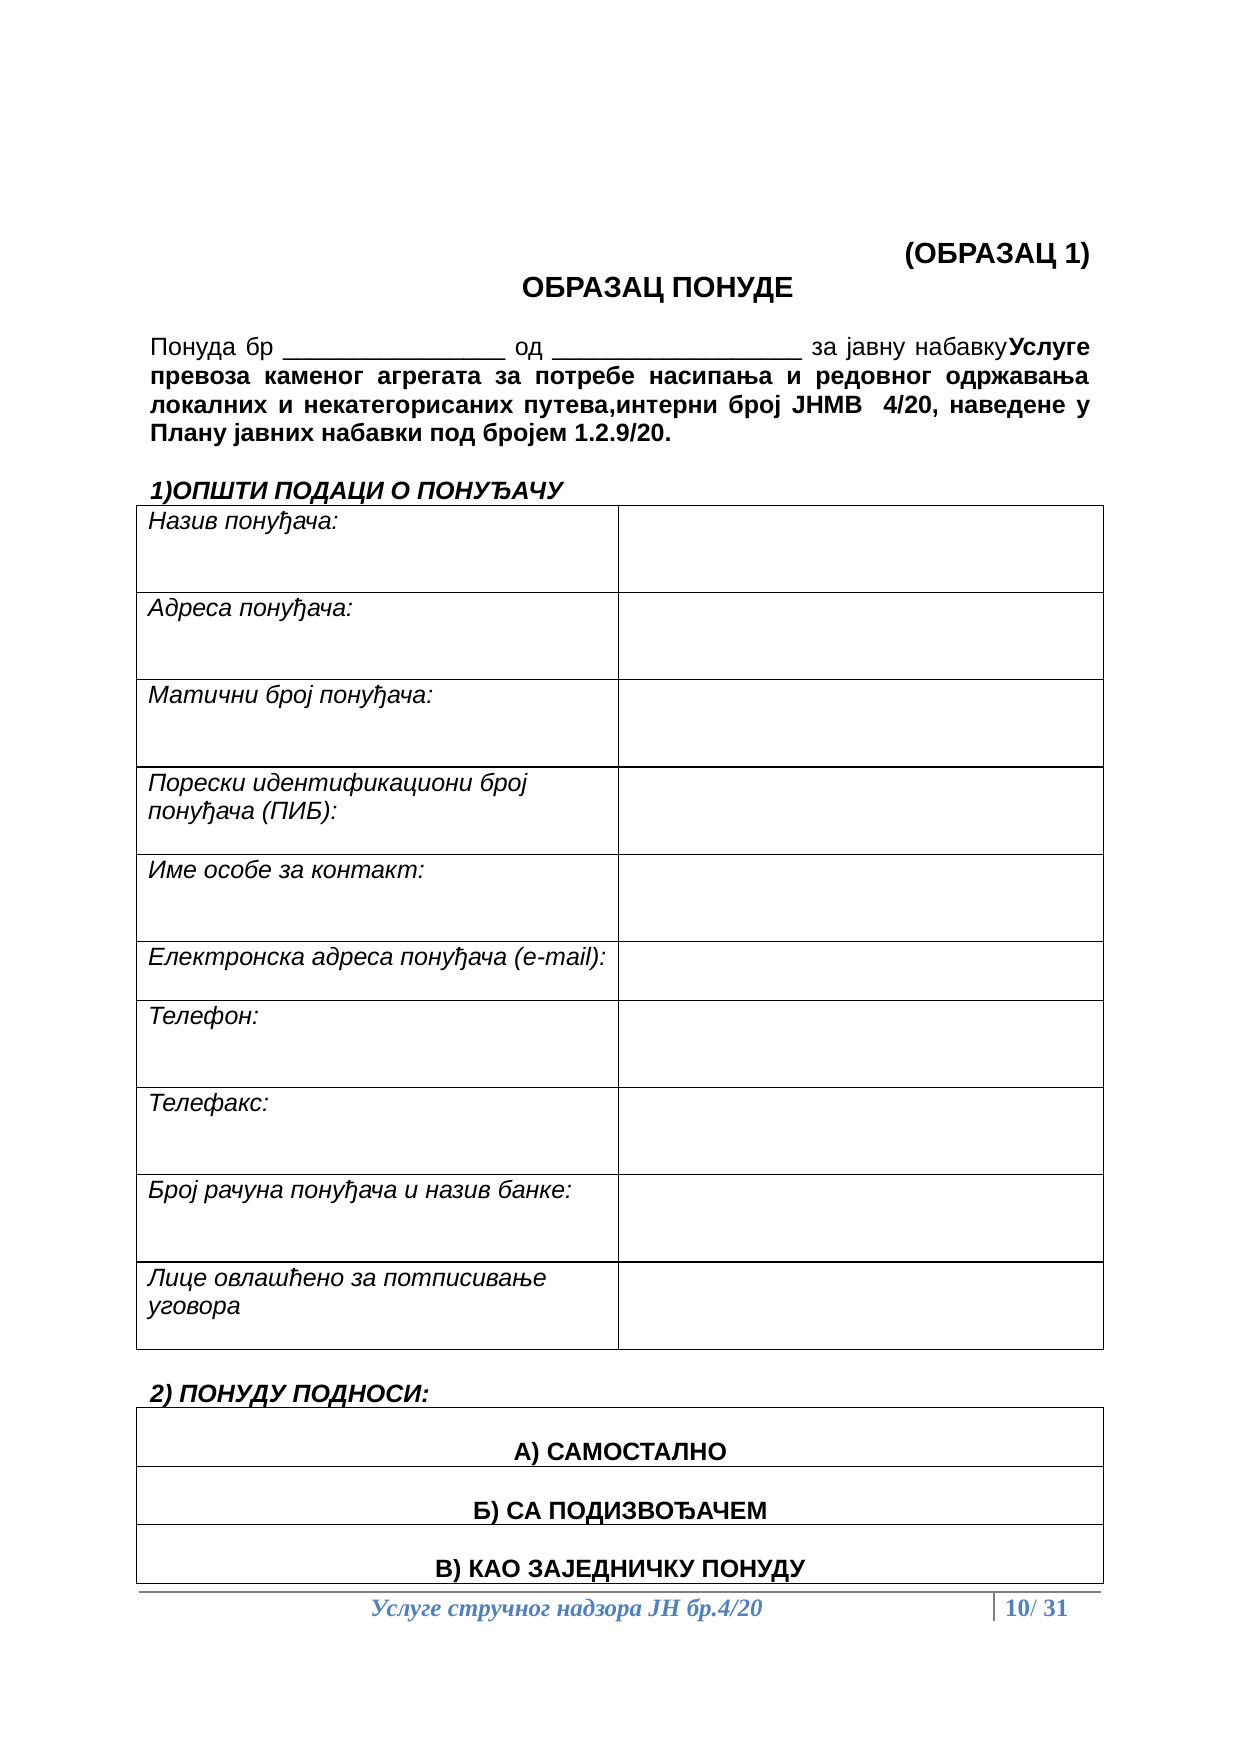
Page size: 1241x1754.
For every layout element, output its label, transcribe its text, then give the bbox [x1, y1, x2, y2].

table_cell Матични број понуђача: [137, 680, 618, 766]
text 1)ОПШТИ ПОДАЦИ О ПОНУЂАЧУ [150, 476, 1090, 504]
table_cell Име особе за контакт: [137, 855, 618, 941]
table_cell Електронска адреса понуђача (e-mail): [137, 942, 618, 999]
table_cell [619, 680, 1103, 766]
table_cell Телефон: [137, 1001, 618, 1087]
table_cell Телефакс: [137, 1088, 618, 1174]
table_header [619, 506, 1103, 592]
table_cell Лице овлашћено за потписивање уговора [137, 1263, 618, 1349]
table_cell Адреса понуђача: [137, 593, 618, 679]
table_cell [619, 942, 1103, 999]
text 2) ПОНУДУ ПОДНОСИ: [150, 1378, 1090, 1407]
table_cell В) КАО ЗАЈЕДНИЧКУ ПОНУДУ [137, 1525, 1103, 1583]
table_cell [619, 1263, 1103, 1349]
table_cell Б) СА ПОДИЗВОЂАЧЕМ [137, 1467, 1103, 1524]
table_cell [619, 855, 1103, 941]
table_cell [619, 1175, 1103, 1261]
table_cell [619, 1001, 1103, 1087]
text ОБРАЗАЦ ПОНУДЕ [225, 270, 1090, 303]
table_header А) САМОСТАЛНО [137, 1408, 1103, 1466]
text (ОБРАЗАЦ 1) [225, 236, 1090, 270]
text Понуда бр ________________ од __________________ за јавну набавкуУслуге превоза каменог агрегата за потребе насипања и редовног одржавања локалних и некатегорисаних путева,интерни број ЈНМВ 4/20, наведене у Плану јавних набавки под бројем 1.2.9/20. [150, 332, 1090, 447]
table_cell [619, 593, 1103, 679]
table_cell Број рачуна понуђача и назив банке: [137, 1175, 618, 1261]
table_header Назив понуђача: [137, 506, 618, 592]
table_cell [619, 1088, 1103, 1174]
table_cell [619, 768, 1103, 854]
table_cell Порески идентификациони број понуђача (ПИБ): [137, 768, 618, 854]
